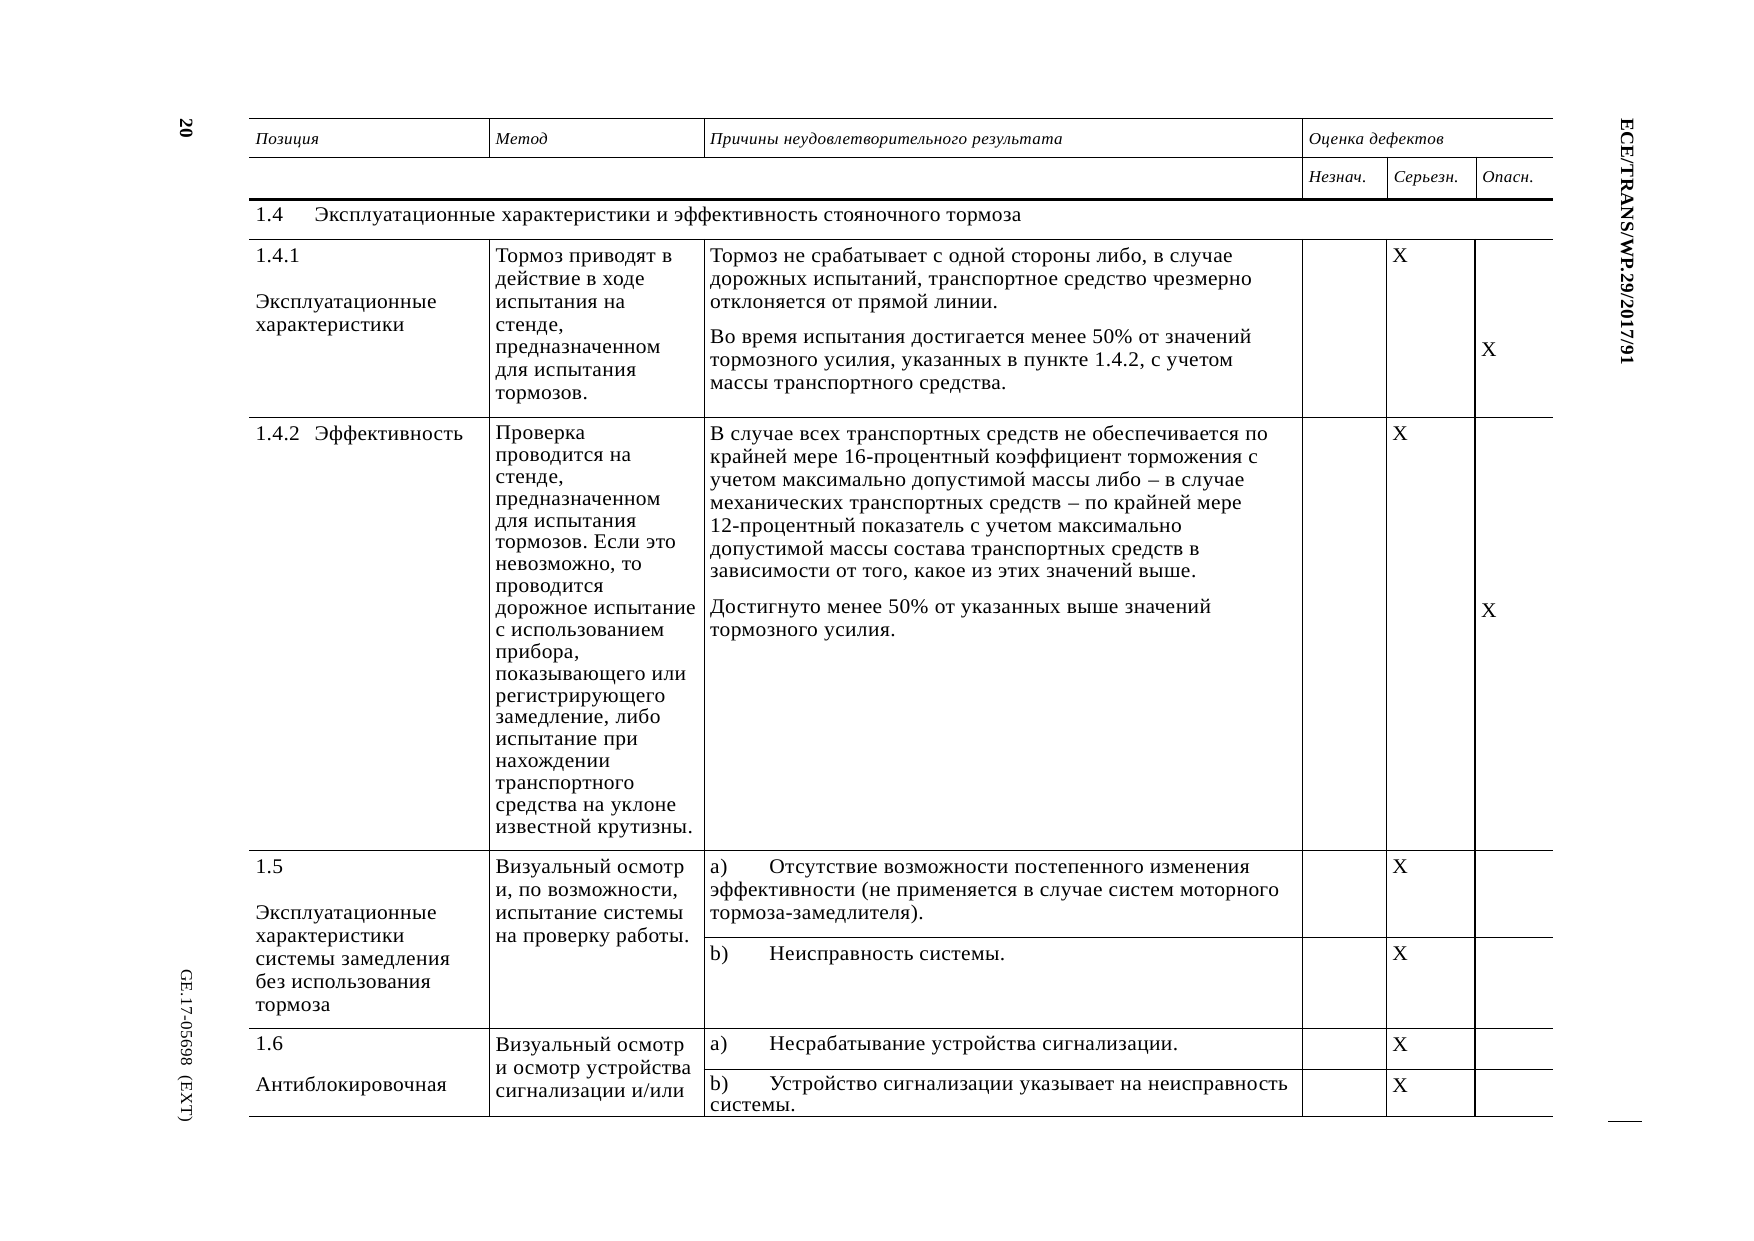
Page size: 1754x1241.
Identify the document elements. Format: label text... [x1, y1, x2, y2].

table_cell X [1476, 418, 1553, 850]
table_cell [249, 158, 1302, 197]
table_cell Серьезн. [1388, 158, 1476, 197]
table_cell Тормоз не срабатывает с одной стороны либо, в случае дорожных испытаний, транспортное средство чрезмерно отклоняется от прямой линии. Во время испытания достигается менее 50% от значений тормозного усилия, указанных в пункте 1.4.2, с учетом массы транспортного средства. [705, 240, 1302, 417]
table_cell 1.4.1 Эксплуатационные характеристики [249, 240, 489, 417]
table_cell X [1387, 240, 1474, 417]
table_cell X [1387, 1070, 1474, 1116]
table_cell a) Отсутствие возможности постепенного изменения эффективности (не применяется в случае систем моторного тормоза-замедлителя). [705, 851, 1302, 937]
table_cell Проверка проводится на стенде, предназначенном для испытания тормозов. Если это невозможно, то проводится дорожное испытание с использованием прибора, показывающего или регистрирующего замедление, либо испытание при нахождении транспортного средства на уклоне известной крутизны. [490, 418, 704, 850]
table_cell b) Неисправность системы. [705, 938, 1302, 1028]
table_cell [1476, 938, 1553, 1028]
table_cell X [1387, 851, 1474, 937]
table_cell [1303, 1070, 1386, 1116]
table_cell [1303, 851, 1386, 937]
table_cell [1476, 1029, 1553, 1069]
table_cell 1.6 Антиблокировочная тормозная система (АБС) [249, 1029, 489, 1116]
table_cell X [1387, 418, 1474, 850]
table_cell Визуальный осмотр и осмотр устройства сигнализации и/или использование электронного интерфейса транспортного средства. [490, 1029, 704, 1116]
table_header Метод [490, 119, 704, 157]
table_cell X [1387, 1029, 1474, 1069]
table_cell Опасн. [1477, 158, 1553, 197]
table_cell Тормоз приводят в действие в ходе испытания на стенде, предназначенном для испытания тормозов. [490, 240, 704, 417]
table_cell 1.5 Эксплуатационные характеристики системы замедления без использования тормоза [249, 851, 489, 1028]
table_header Оценка дефектов [1303, 119, 1553, 157]
table_cell [1303, 418, 1386, 850]
table_cell Незнач. [1303, 158, 1387, 197]
table_cell [1476, 851, 1553, 937]
table_cell [1303, 240, 1386, 417]
table_header Позиция [249, 119, 489, 157]
table_cell a) Несрабатывание устройства сигнализации. [705, 1029, 1302, 1069]
table_cell 1.4.2 Эффективность [249, 418, 489, 850]
table_cell X [1476, 240, 1553, 417]
table_header Причины неудовлетворительного результата [705, 119, 1302, 157]
table_cell [1303, 1029, 1386, 1069]
table_cell Визуальный осмотр и, по возможности, испытание системы на проверку работы. [490, 851, 704, 1028]
table_cell [1476, 1070, 1553, 1116]
table_cell 1.4 Эксплуатационные характеристики и эффективность стояночного тормоза [249, 201, 1553, 239]
table_cell X [1387, 938, 1474, 1028]
table_cell В случае всех транспортных средств не обеспечивается по крайней мере 16-процентный коэффициент торможения с учетом максимально допустимой массы либо – в случае механических транспортных средств – по крайней мере 12-процентный показатель с учетом максимально допустимой массы состава транспортных средств в зависимости от того, какое из этих значений выше. Достигнуто менее 50% от указанных выше значений тормозного усилия. [705, 418, 1302, 850]
table_cell b) Устройство сигнализации указывает на неисправность системы. [705, 1070, 1302, 1116]
table_cell [1303, 938, 1386, 1028]
